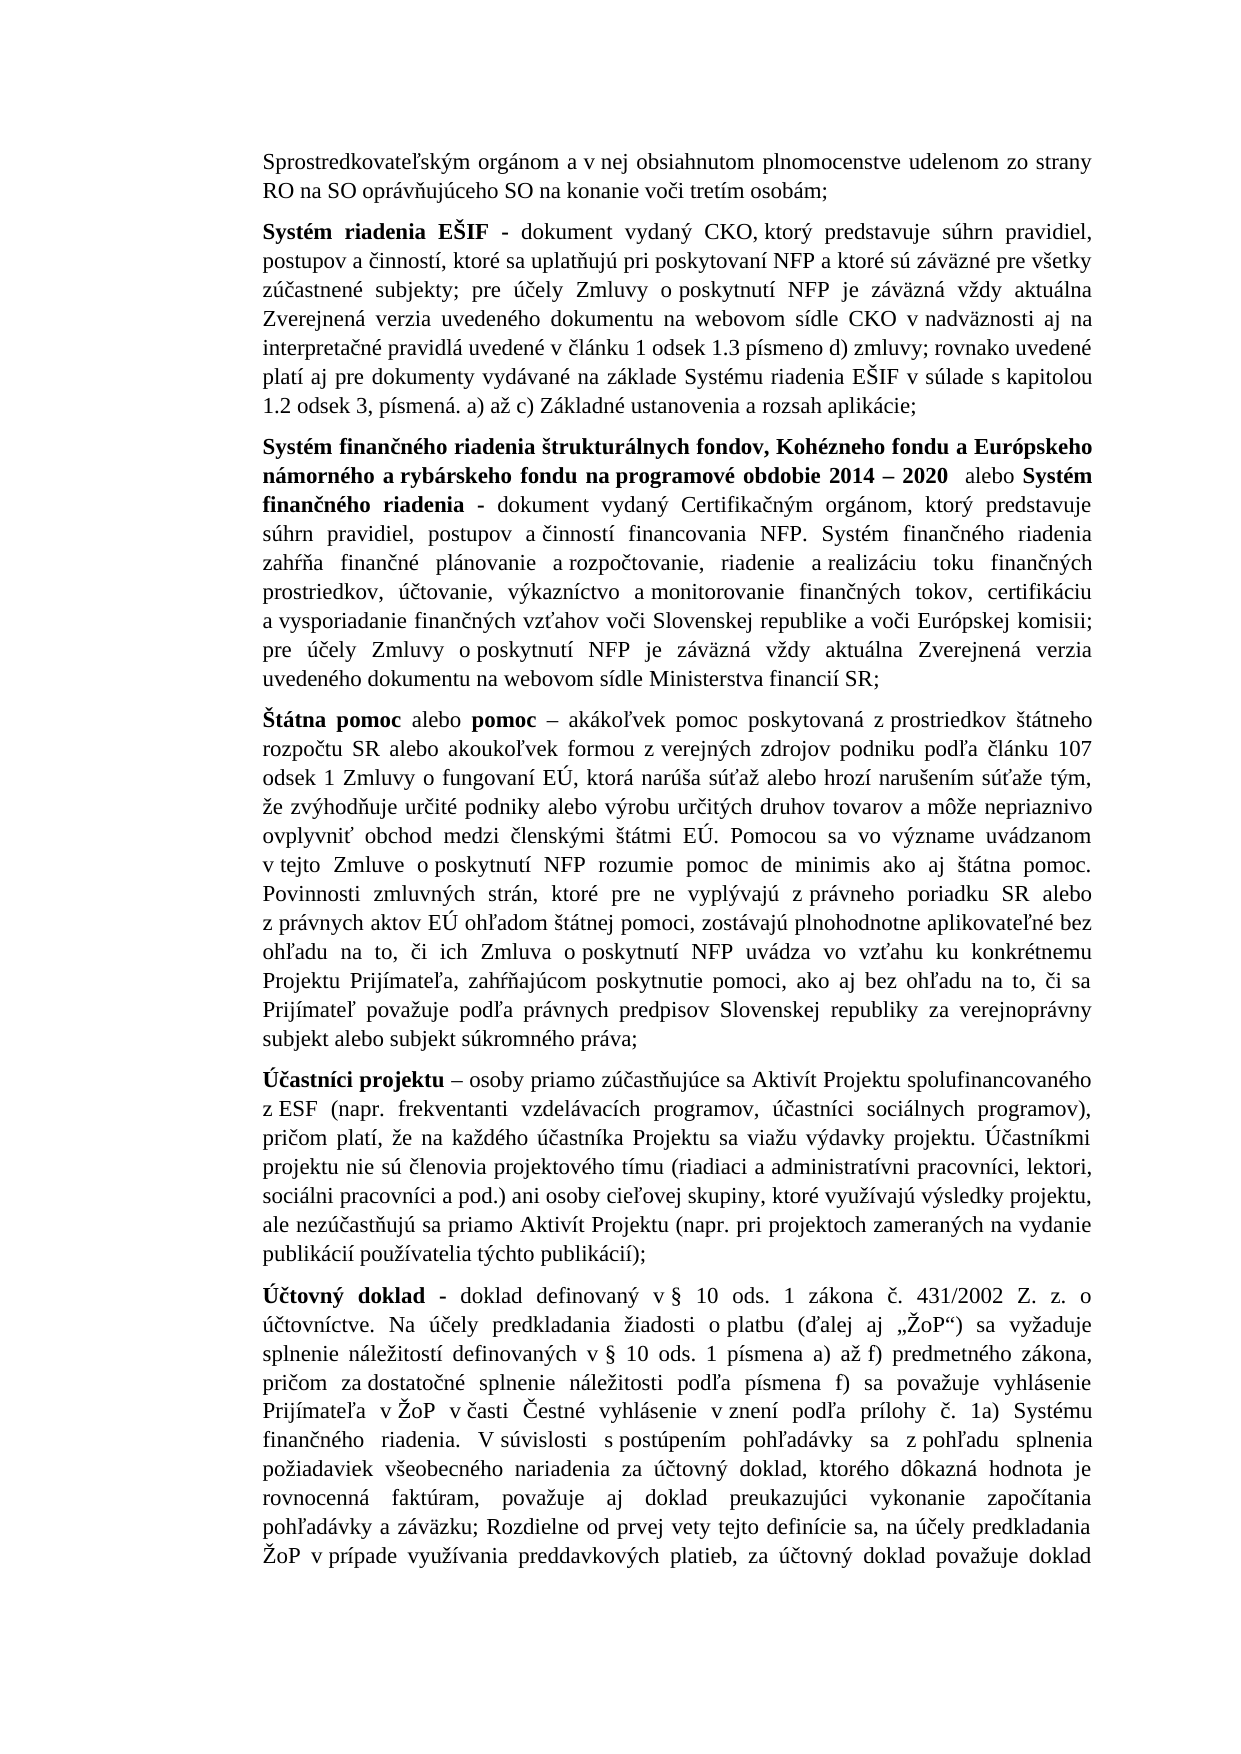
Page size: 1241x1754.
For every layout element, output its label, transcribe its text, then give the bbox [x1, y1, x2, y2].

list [262, 1282, 1092, 1569]
text Systém finančného riadenia štrukturálnych fondov, Kohézneho fondu a Európskeho námorného a rybárskeho fondu na programové obdobie 2014 – 2020 alebo Systém finančného riadenia - dokument vydaný Certifikačným orgánom, ktorý predstavuje súhrn pravidiel, postupov a činností financovania NFP. Systém finančného riadenia zahŕňa finančné plánovanie a rozpočtovanie, riadenie a realizáciu toku finančných prostriedkov, účtovanie, výkazníctvo a monitorovanie finančných tokov, certifikáciu a vysporiadanie finančných vzťahov voči Slovenskej republike a voči Európskej komisii; pre účely Zmluvy o poskytnutí NFP je záväzná vždy aktuálna Zverejnená verzia uvedeného dokumentu na webovom sídle Ministerstva financií SR; [262, 433, 1092, 691]
list Účastníci projektu – osoby priamo zúčastňujúce sa Aktivít Projektu spolufinancovaného z ESF (napr. frekventanti vzdelávacích programov, účastníci sociálnych programov), pričom platí, že na každého účastníka Projektu sa viažu výdavky projektu. Účastníkmi projektu nie sú členovia projektového tímu (riadiaci a administratívni pracovníci, lektori, sociálni pracovníci a pod.) ani osoby cieľovej skupiny, ktoré využívajú výsledky projektu, ale nezúčastňujú sa priamo Aktivít Projektu (napr. pri projektoch zameraných na vydanie publikácií používatelia týchto publikácií); [262, 1066, 1092, 1267]
list Štátna pomoc alebo pomoc – akákoľvek pomoc poskytovaná z prostriedkov štátneho rozpočtu SR alebo akoukoľvek formou z verejných zdrojov podniku podľa článku 107 odsek 1 Zmluvy o fungovaní EÚ, ktorá narúša súťaž alebo hrozí narušením súťaže tým, že zvýhodňuje určité podniky alebo výrobu určitých druhov tovarov a môže nepriaznivo ovplyvniť obchod medzi členskými štátmi EÚ. Pomocou sa vo význame uvádzanom v tejto Zmluve o poskytnutí NFP rozumie pomoc de minimis ako aj štátna pomoc. Povinnosti zmluvných strán, ktoré pre ne vyplývajú z právneho poriadku SR alebo z právnych aktov EÚ ohľadom štátnej pomoci, zostávajú plnohodnotne aplikovateľné bez ohľadu na to, či ich Zmluva o poskytnutí NFP uvádza vo vzťahu ku konkrétnemu Projektu Prijímateľa, zahŕňajúcom poskytnutie pomoci, ako aj bez ohľadu na to, či sa Prijímateľ považuje podľa právnych predpisov Slovenskej republiky za verejnoprávny subjekt alebo subjekt súkromného práva; [262, 706, 1092, 1051]
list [262, 148, 1092, 203]
list Systém riadenia EŠIF - dokument vydaný CKO, ktorý predstavuje súhrn pravidiel, postupov a činností, ktoré sa uplatňujú pri poskytovaní NFP a ktoré sú záväzné pre všetky zúčastnené subjekty; pre účely Zmluvy o poskytnutí NFP je záväzná vždy aktuálna Zverejnená verzia uvedeného dokumentu na webovom sídle CKO v nadväznosti aj na interpretačné pravidlá uvedené v článku 1 odsek 1.3 písmeno d) zmluvy; rovnako uvedené platí aj pre dokumenty vydávané na základe Systému riadenia EŠIF v súlade s kapitolou 1.2 odsek 3, písmená. a) až c) Základné ustanovenia a rozsah aplikácie; [262, 218, 1092, 418]
